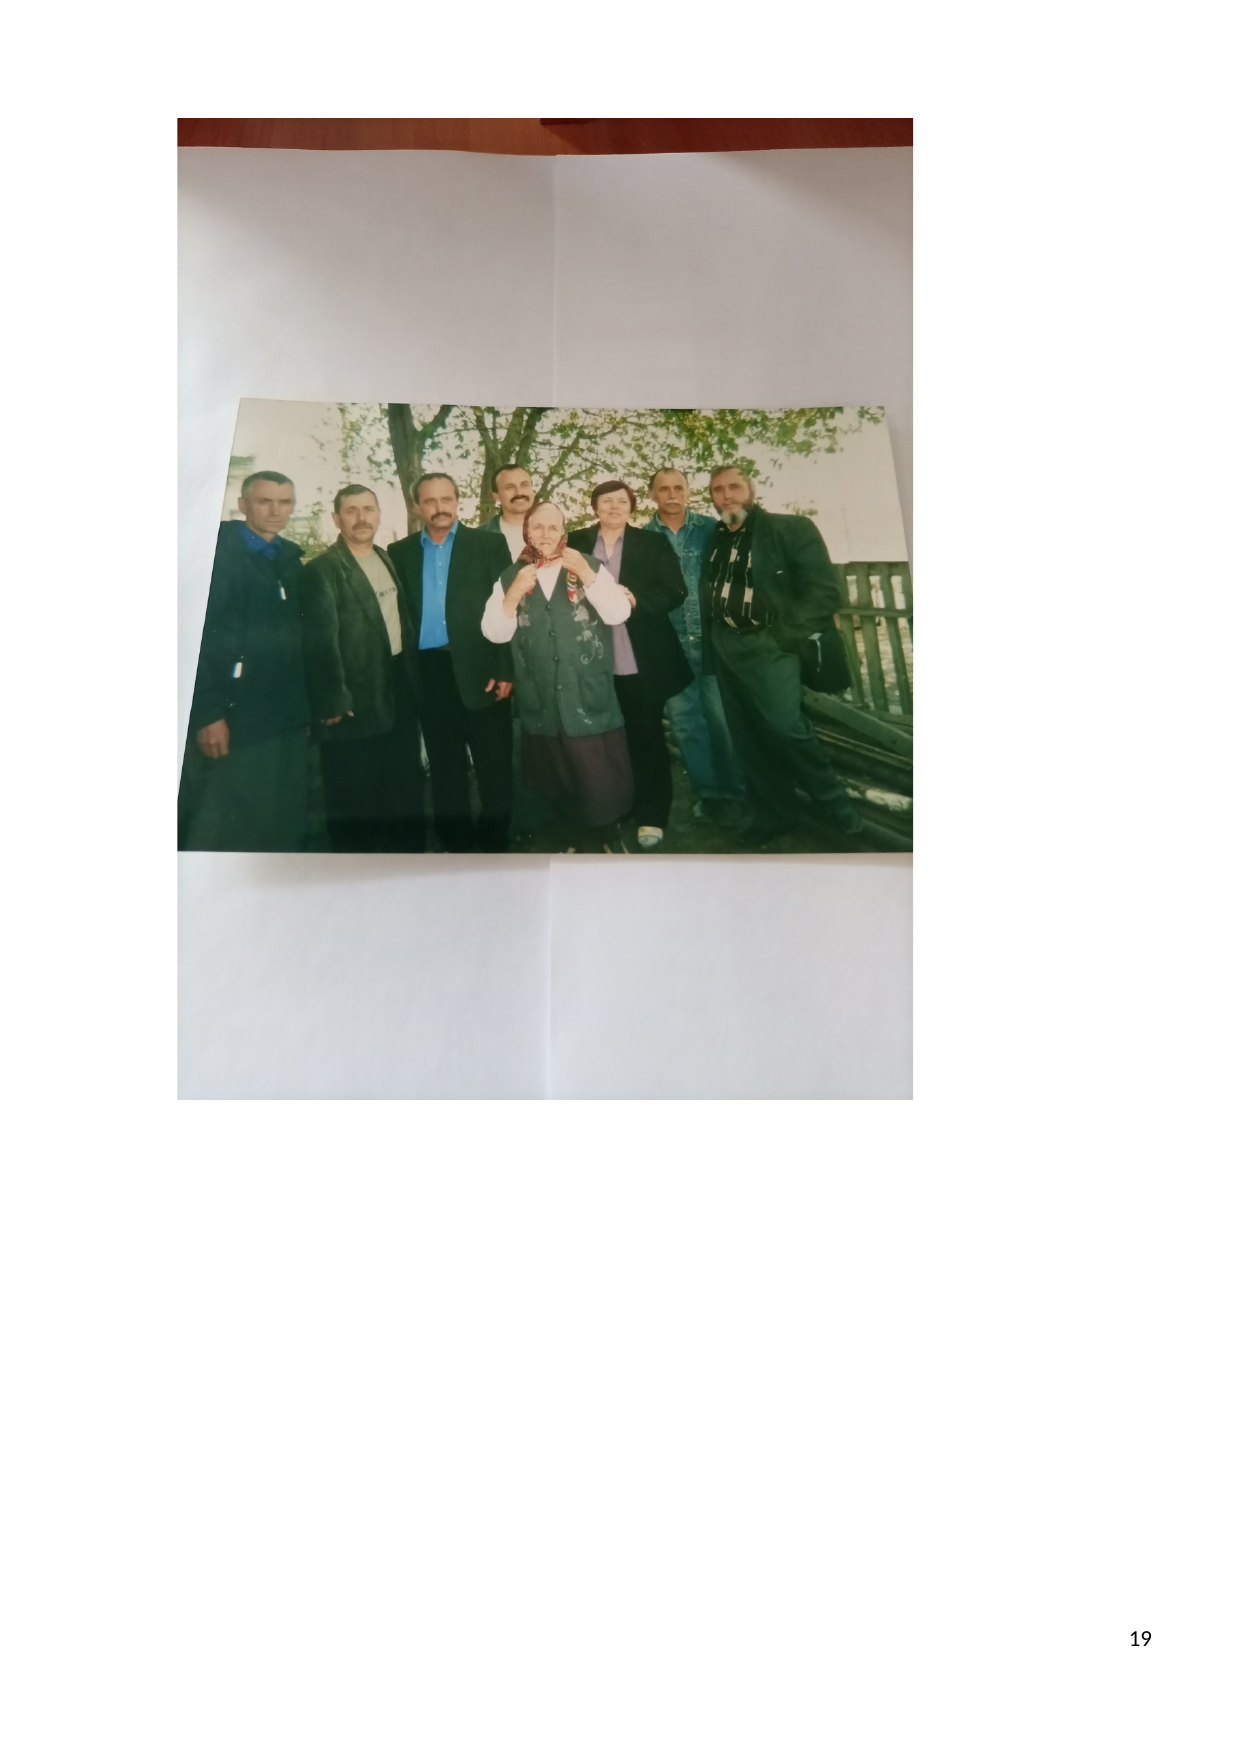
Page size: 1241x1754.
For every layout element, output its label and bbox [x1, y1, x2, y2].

picture [177, 118, 914, 1100]
